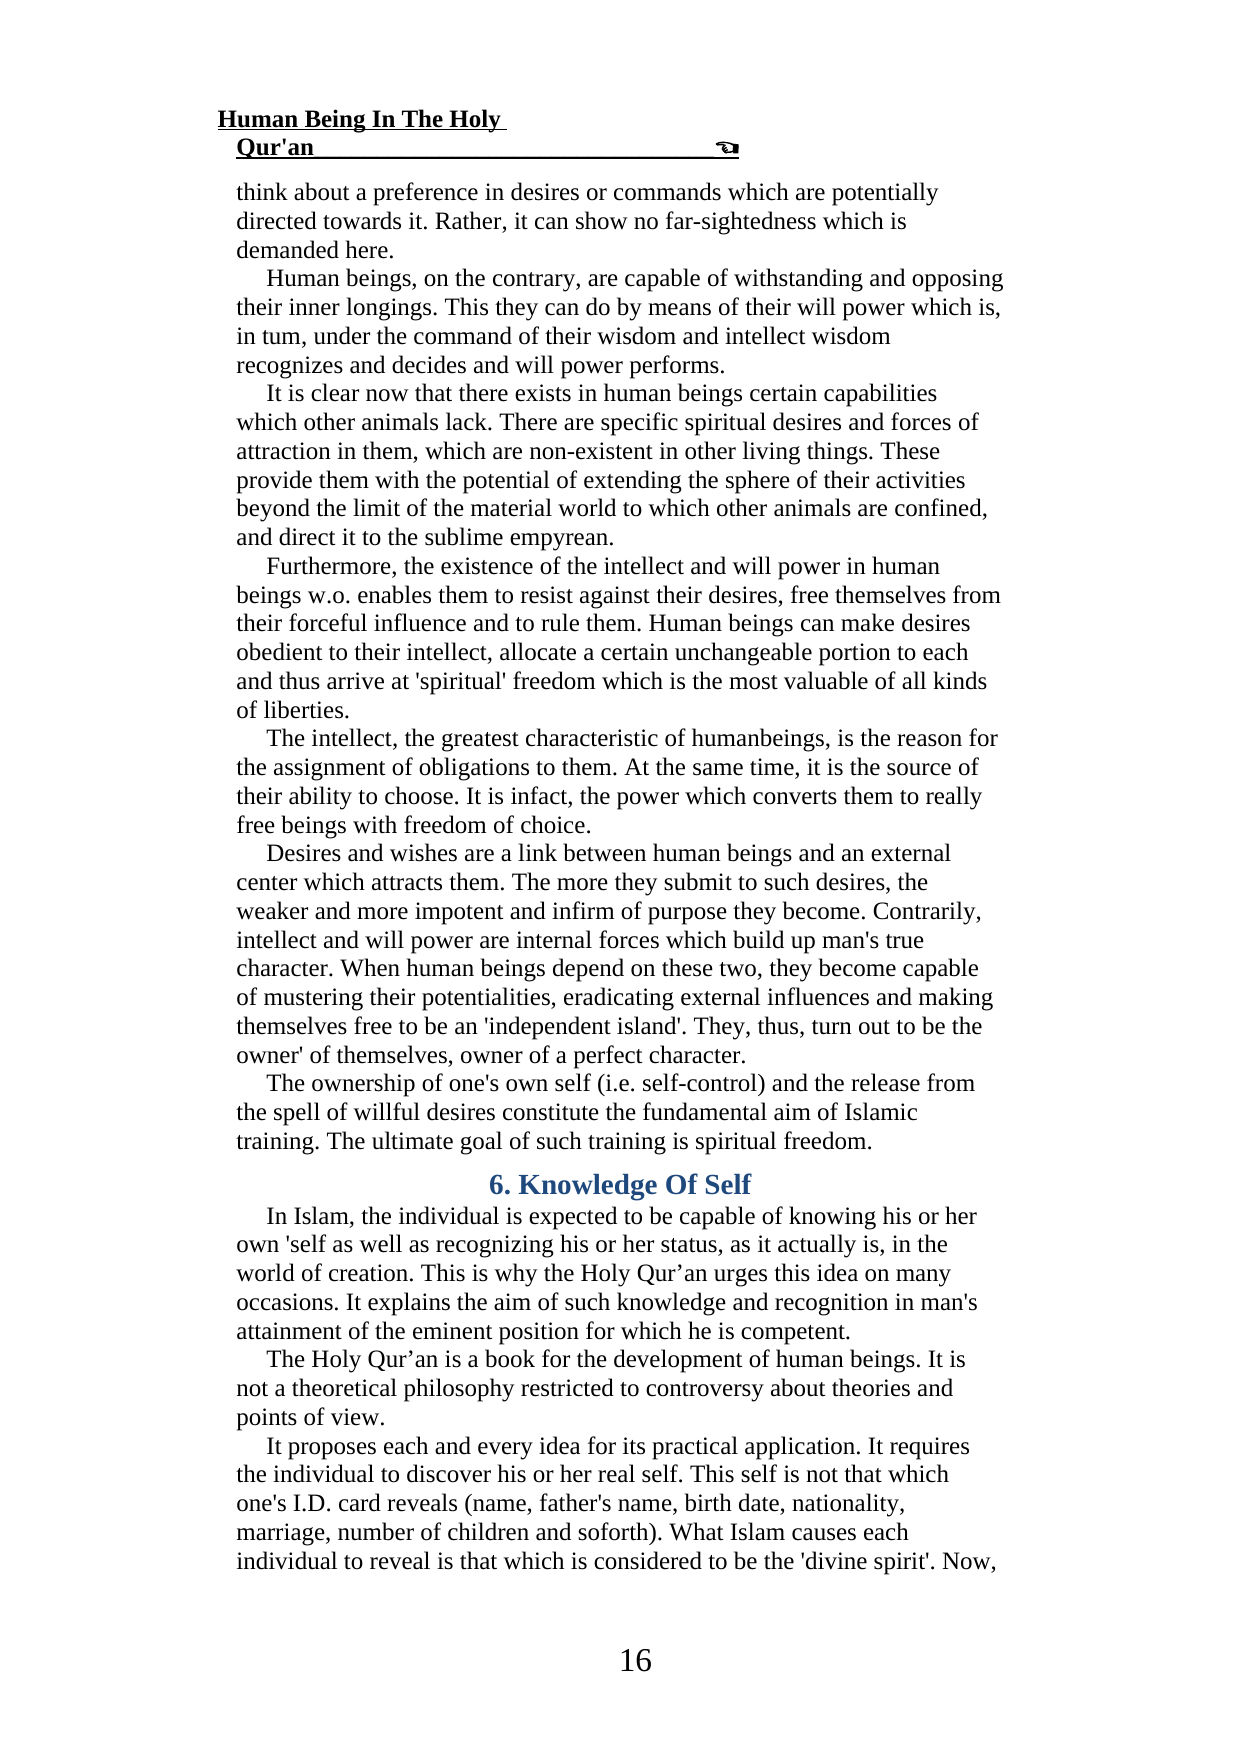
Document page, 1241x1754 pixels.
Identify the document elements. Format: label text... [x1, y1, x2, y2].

text The ownership of one's own self (i.e. self-control) and the release from the spell of willful desires constitute the fundamental aim of Islamic training. The ultimate goal of such training is spiritual freedom. [236, 1068, 1004, 1155]
text In Islam, the individual is expected to be capable of knowing his or her own 'self as well as recognizing his or her status, as it actually is, in the world of creation. This is why the Holy Qur’an urges this idea on many occasions. It explains the aim of such knowledge and recognition in man's attainment of the eminent position for which he is competent. [236, 1201, 1004, 1344]
text The Holy Qur’an is a book for the development of human beings. It is not a theoretical philosophy restricted to controversy about theories and points of view. [236, 1344, 1004, 1431]
text Furthermore, the existence of the intellect and will power in human beings w.o. enables them to resist against their desires, free themselves from their forceful influence and to rule them. Human beings can make desires obedient to their intellect, allocate a certain unchangeable portion to each and thus arrive at 'spiritual' freedom which is the most valuable of all kinds of liberties. [236, 551, 1004, 723]
subtitle 6. Knowledge Of Self [236, 1167, 1004, 1201]
text It is clear now that there exists in human beings certain capabilities which other animals lack. There are specific spiritual desires and forces of attraction in them, which are non-existent in other living things. These provide them with the potential of extending the sphere of their activities beyond the limit of the material world to which other animals are confined, and direct it to the sublime empyrean. [236, 378, 1004, 551]
text The intellect, the greatest characteristic of humanbeings, is the reason for the assignment of obligations to them. At the same time, it is the source of their ability to choose. It is infact, the power which converts them to really free beings with freedom of choice. [236, 723, 1004, 838]
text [236, 177, 1004, 263]
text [236, 1431, 1004, 1574]
text Desires and wishes are a link between human beings and an external center which attracts them. The more they submit to such desires, the weaker and more impotent and infirm of purpose they become. Contrarily, intellect and will power are internal forces which build up man's true character. When human beings depend on these two, they become capable of mustering their potentialities, eradicating external influences and making themselves free to be an 'independent island'. They, thus, turn out to be the owner' of themselves, owner of a perfect character. [236, 838, 1004, 1068]
text Human beings, on the contrary, are capable of withstanding and opposing their inner longings. This they can do by means of their will power which is, in tum, under the command of their wisdom and intellect wisdom recognizes and decides and will power performs. [236, 263, 1004, 378]
